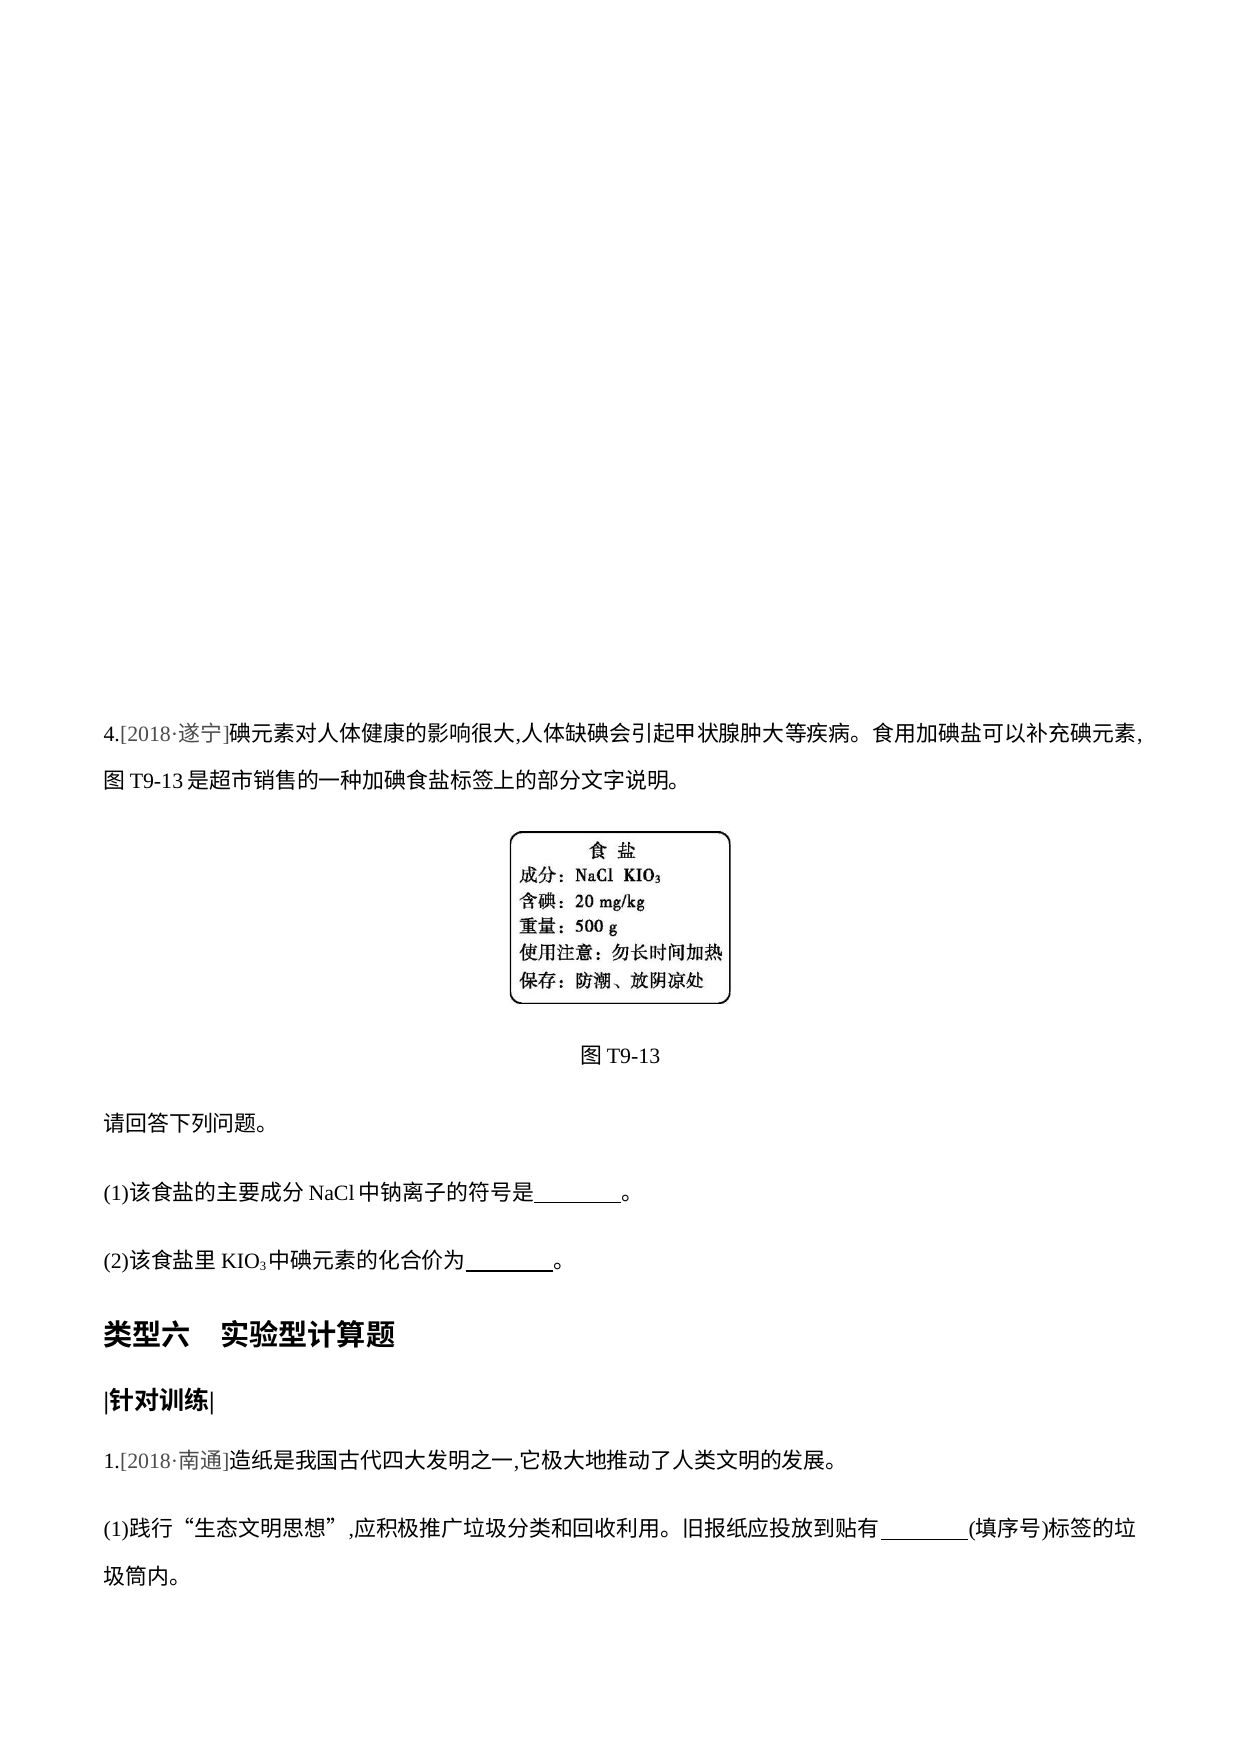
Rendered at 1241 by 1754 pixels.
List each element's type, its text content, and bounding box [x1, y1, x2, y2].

text 请回答下列问题。 [103, 1106, 1137, 1138]
text (1)该食盐的主要成分NaCl中钠离子的符号是 。 [103, 1174, 1137, 1206]
subtitle |针对训练| [103, 1381, 1137, 1417]
text (1)践行“生态文明思想”,应积极推广垃圾分类和回收利用。旧报纸应投放到贴有 (填序号)标签的垃圾筒内。 [103, 1511, 1137, 1591]
text 图T9-13 [103, 1038, 1137, 1069]
picture [509, 831, 731, 1004]
text (2)该食盐里KIO3中碘元素的化合价为 。 [103, 1243, 1137, 1274]
text 1.[2018·南通]造纸是我国古代四大发明之一,它极大地推动了人类文明的发展。 [103, 1443, 1137, 1475]
subtitle 类型六 实验型计算题 [103, 1311, 1137, 1353]
text 4.[2018·遂宁]碘元素对人体健康的影响很大,人体缺碘会引起甲状腺肿大等疾病。食用加碘盐可以补充碘元素,图T9-13是超市销售的一种加碘食盐标签上的部分文字说明。 [103, 716, 1137, 795]
